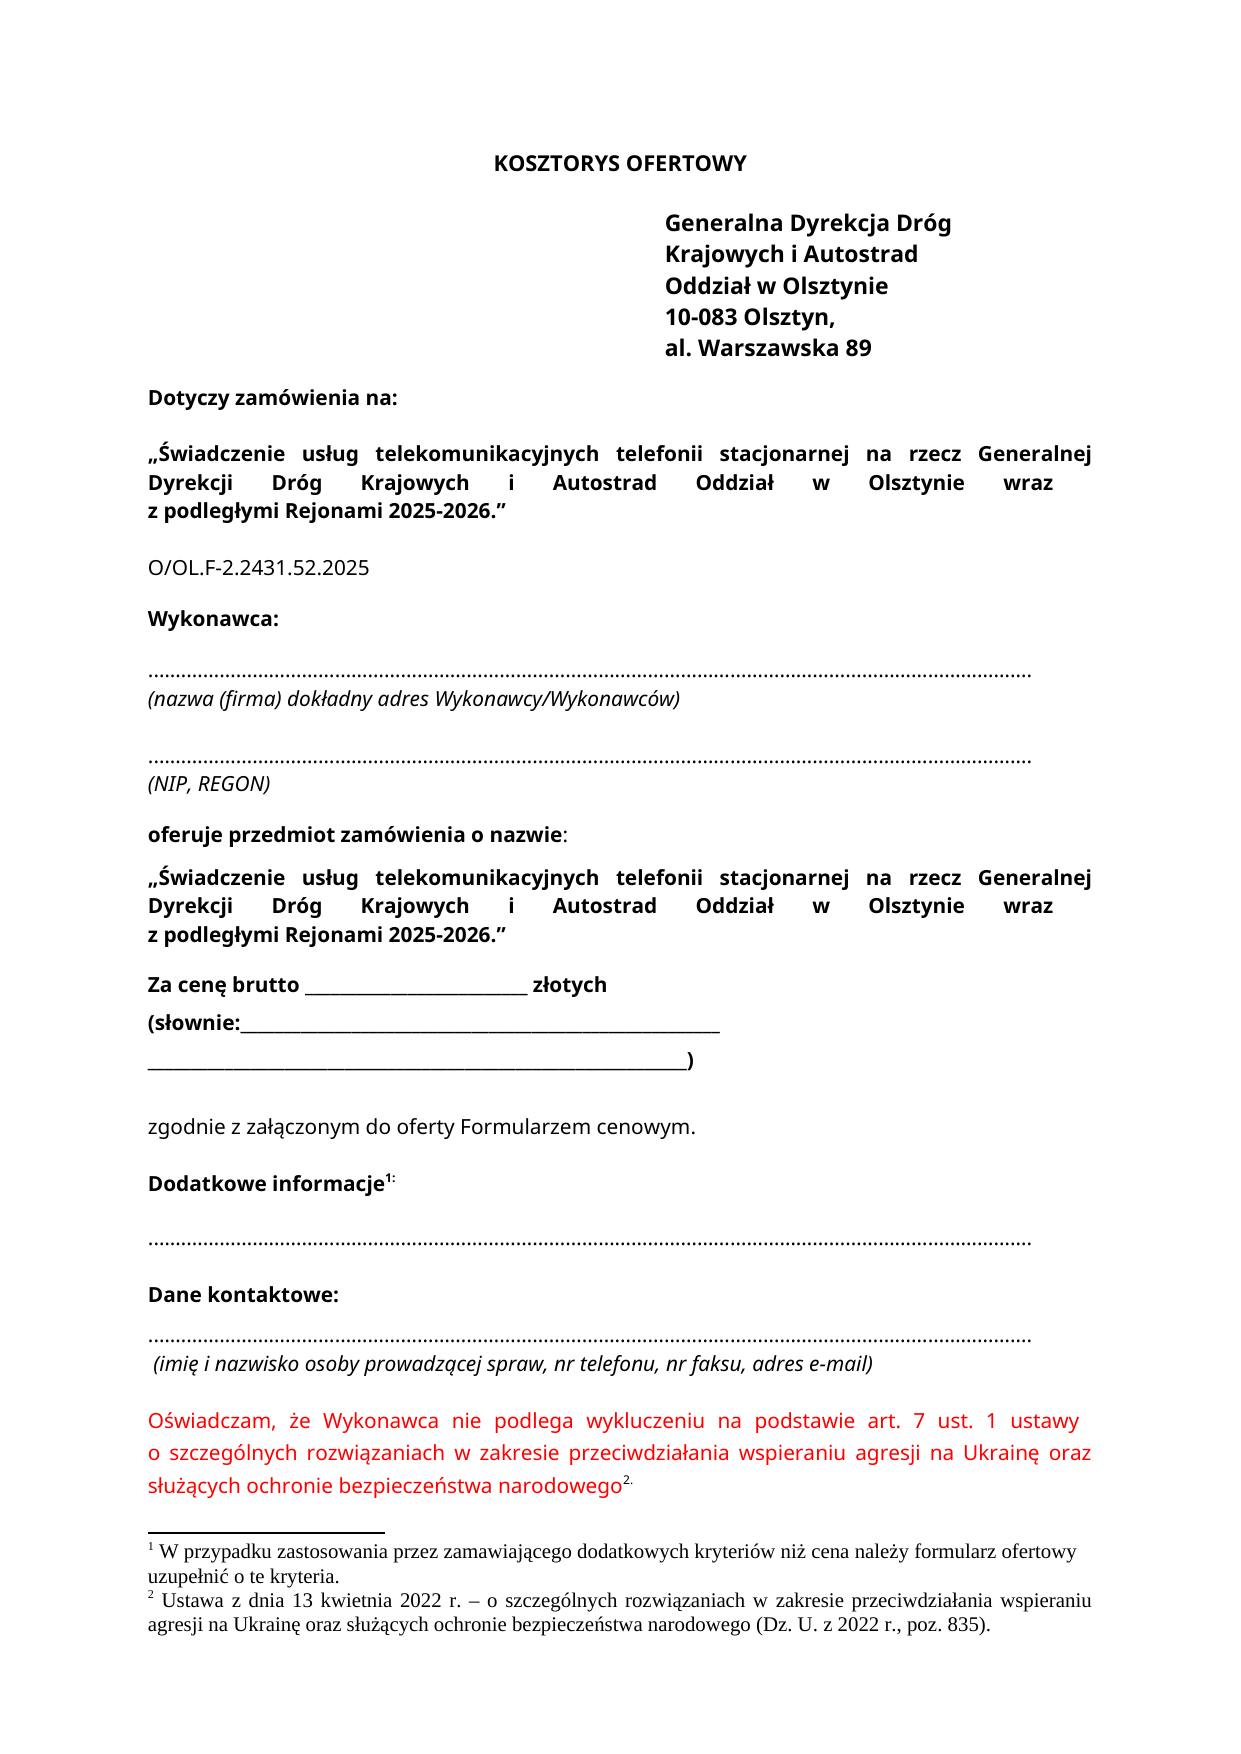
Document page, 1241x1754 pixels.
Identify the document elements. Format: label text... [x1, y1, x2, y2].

text O/OL.F-2.2431.52.2025 [148, 553, 1093, 582]
text Generalna Dyrekcja Dróg Krajowych i Autostrad [664, 207, 1093, 270]
text (imię i nazwisko osoby prowadzącej spraw, nr telefonu, nr faksu, adres e-mail) [148, 1349, 1093, 1377]
text 10-083 Olsztyn, [616, 301, 1093, 332]
text .……………………………………………………………………………………………………………………………………………. [148, 741, 1093, 769]
text oferuje przedmiot zamówienia o nazwie: [148, 820, 1093, 849]
text Dodatkowe informacje: [148, 1169, 1093, 1198]
text Dane kontaktowe: [148, 1280, 1093, 1308]
text KOSZTORYS OFERTOWY [148, 148, 1093, 177]
text al. Warszawska 89 [616, 332, 1093, 363]
text Wykonawca: [148, 604, 1093, 633]
text .……………………………………………………………………………………………………………………………………………. [148, 1321, 1093, 1349]
text Za cenę brutto __________________________ złotych (słownie:________________________________________________________ [148, 962, 1093, 1037]
text .……………………………………………………………………………………………………………………………………………. [148, 1223, 1093, 1251]
text zgodnie z załączonym do oferty Formularzem cenowym. [148, 1112, 1093, 1141]
text (nazwa (firma) dokładny adres Wykonawcy/Wykonawców) [148, 684, 1093, 712]
text (NIP, REGON) [148, 769, 1093, 798]
text „Świadczenie usług telekomunikacyjnych telefonii stacjonarnej na rzecz Generalnej Dyrekcji Dróg Krajowych i Autostrad Oddział w Olsztynie wraz z podległymi Rejonami 2025-2026.” [148, 439, 1093, 525]
text _______________________________________________________________) [148, 1037, 1093, 1075]
text Oświadczam, że Wykonawca nie podlega wykluczeniu na podstawie art. 7 ust. 1 ustawy o szczególnych rozwiązaniach w zakresie przeciwdziałania wspieraniu agresji na Ukrainę oraz służących ochronie bezpieczeństwa narodowego. [148, 1406, 1093, 1499]
text „Świadczenie usług telekomunikacyjnych telefonii stacjonarnej na rzecz Generalnej Dyrekcji Dróg Krajowych i Autostrad Oddział w Olsztynie wraz z podległymi Rejonami 2025-2026.” [148, 863, 1093, 948]
text Oddział w Olsztynie [616, 270, 1093, 301]
text Dotyczy zamówienia na: [148, 383, 1093, 411]
text .……………………………………………………………………………………………………………………………………………. [148, 656, 1093, 684]
